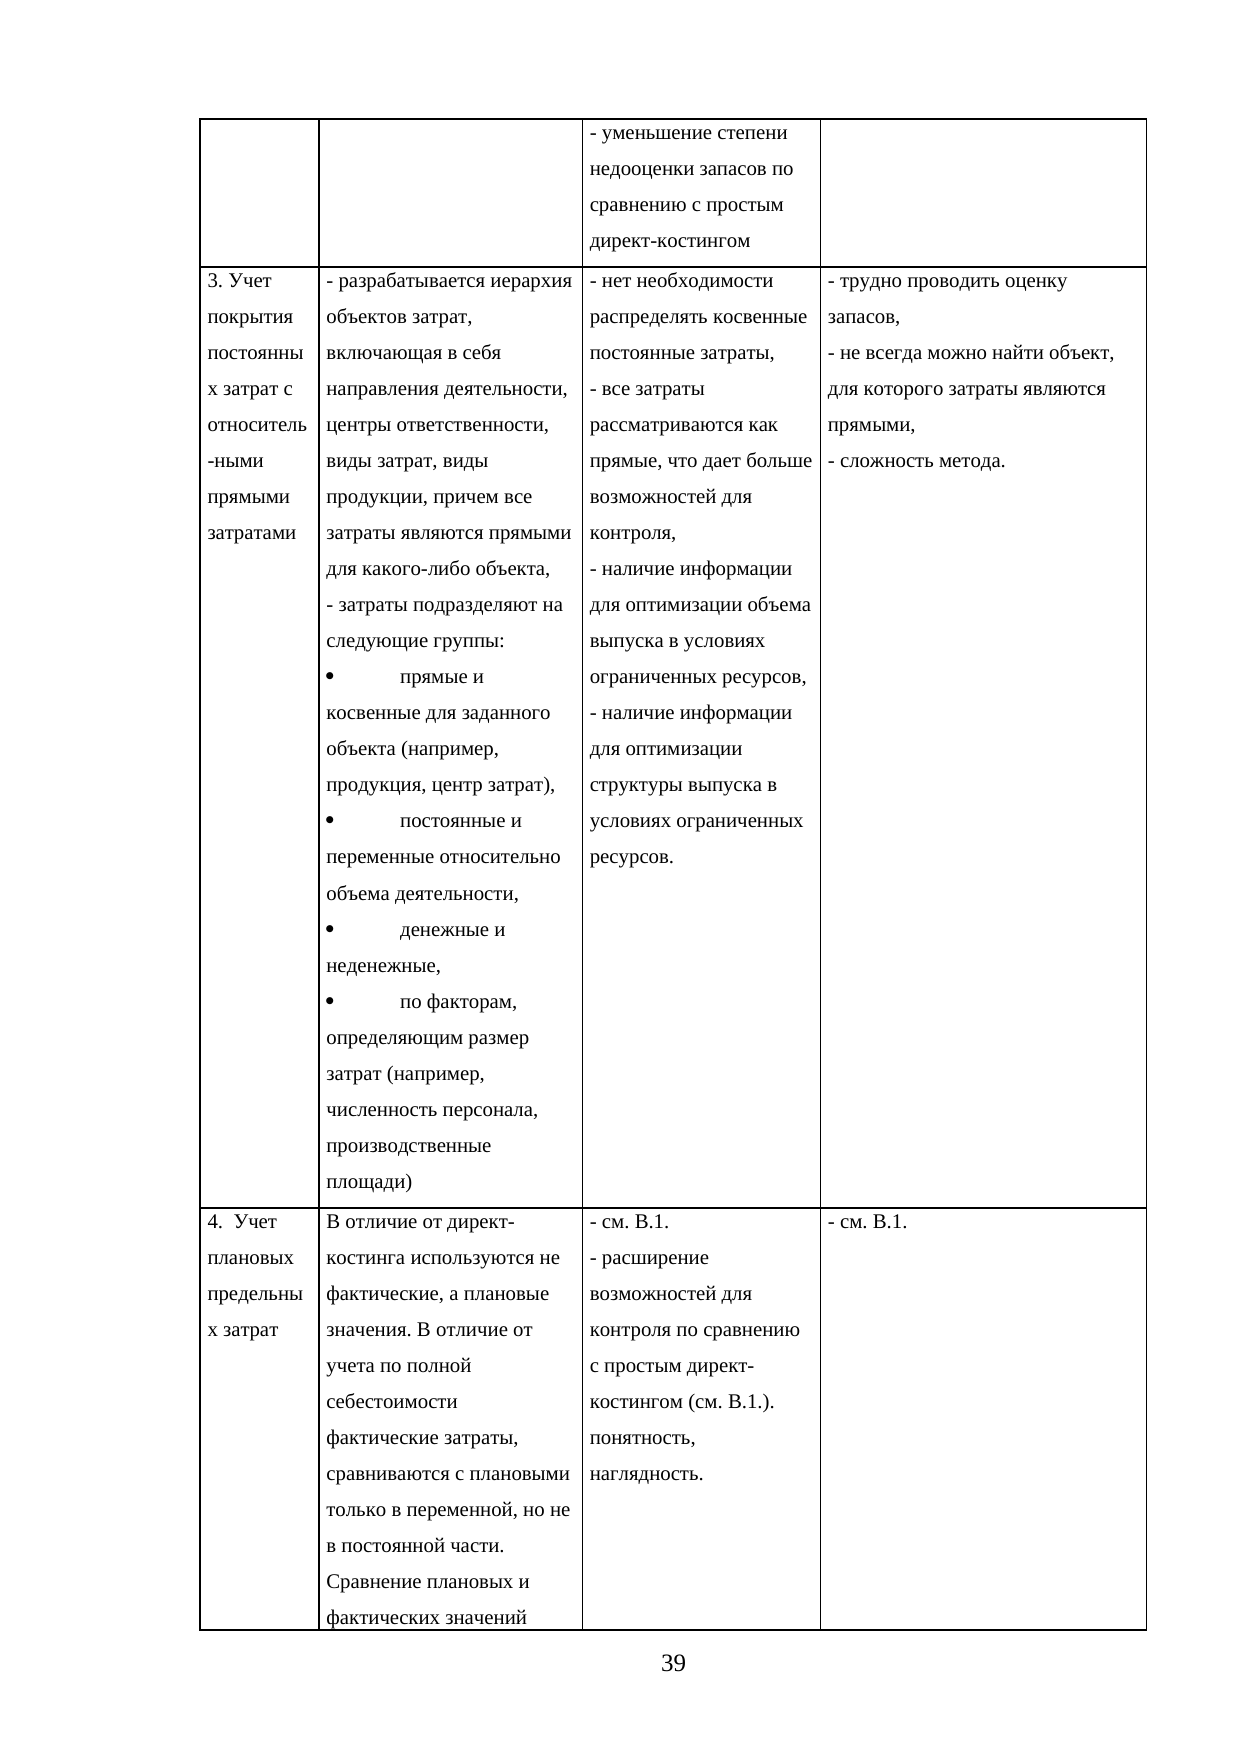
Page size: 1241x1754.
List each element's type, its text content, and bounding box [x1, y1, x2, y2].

table_cell - см. В.1. [821, 1209, 1146, 1629]
table_cell 3. Учет покрытия постоянных затрат с относитель-ными прямыми затратами [201, 268, 318, 1207]
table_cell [201, 120, 318, 266]
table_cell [320, 120, 582, 266]
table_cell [583, 120, 820, 266]
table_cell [583, 1209, 820, 1629]
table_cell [201, 1209, 318, 1629]
table_cell - нет необходимости распределять косвенные постоянные затраты, - все затраты рассматриваются как прямые, что дает больше возможностей для контроля, - наличие информации для оптимизации объема выпуска в условиях ограниченных ресурсов, - наличие информации для оптимизации структуры выпуска в условиях ограниченных ресурсов. [583, 268, 820, 1207]
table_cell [821, 120, 1146, 266]
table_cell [320, 1209, 582, 1629]
table_cell - трудно проводить оценку запасов, - не всегда можно найти объект, для которого затраты являются прямыми, - сложность метода. [821, 268, 1146, 1207]
table_cell - разрабатывается иерархия объектов затрат, включающая в себя направления деятельности, центры ответственности, виды затрат, виды продукции, причем все затраты являются прямыми для какого-либо объекта, - затраты подразделяют на следующие группы: прямые и косвенные для заданного объекта (например, продукция, центр затрат), постоянные и переменные относительно объема деятельности, денежные и неденежные, по факторам, определяющим размер затрат (например, численность персонала, производственные площади) [320, 268, 582, 1207]
